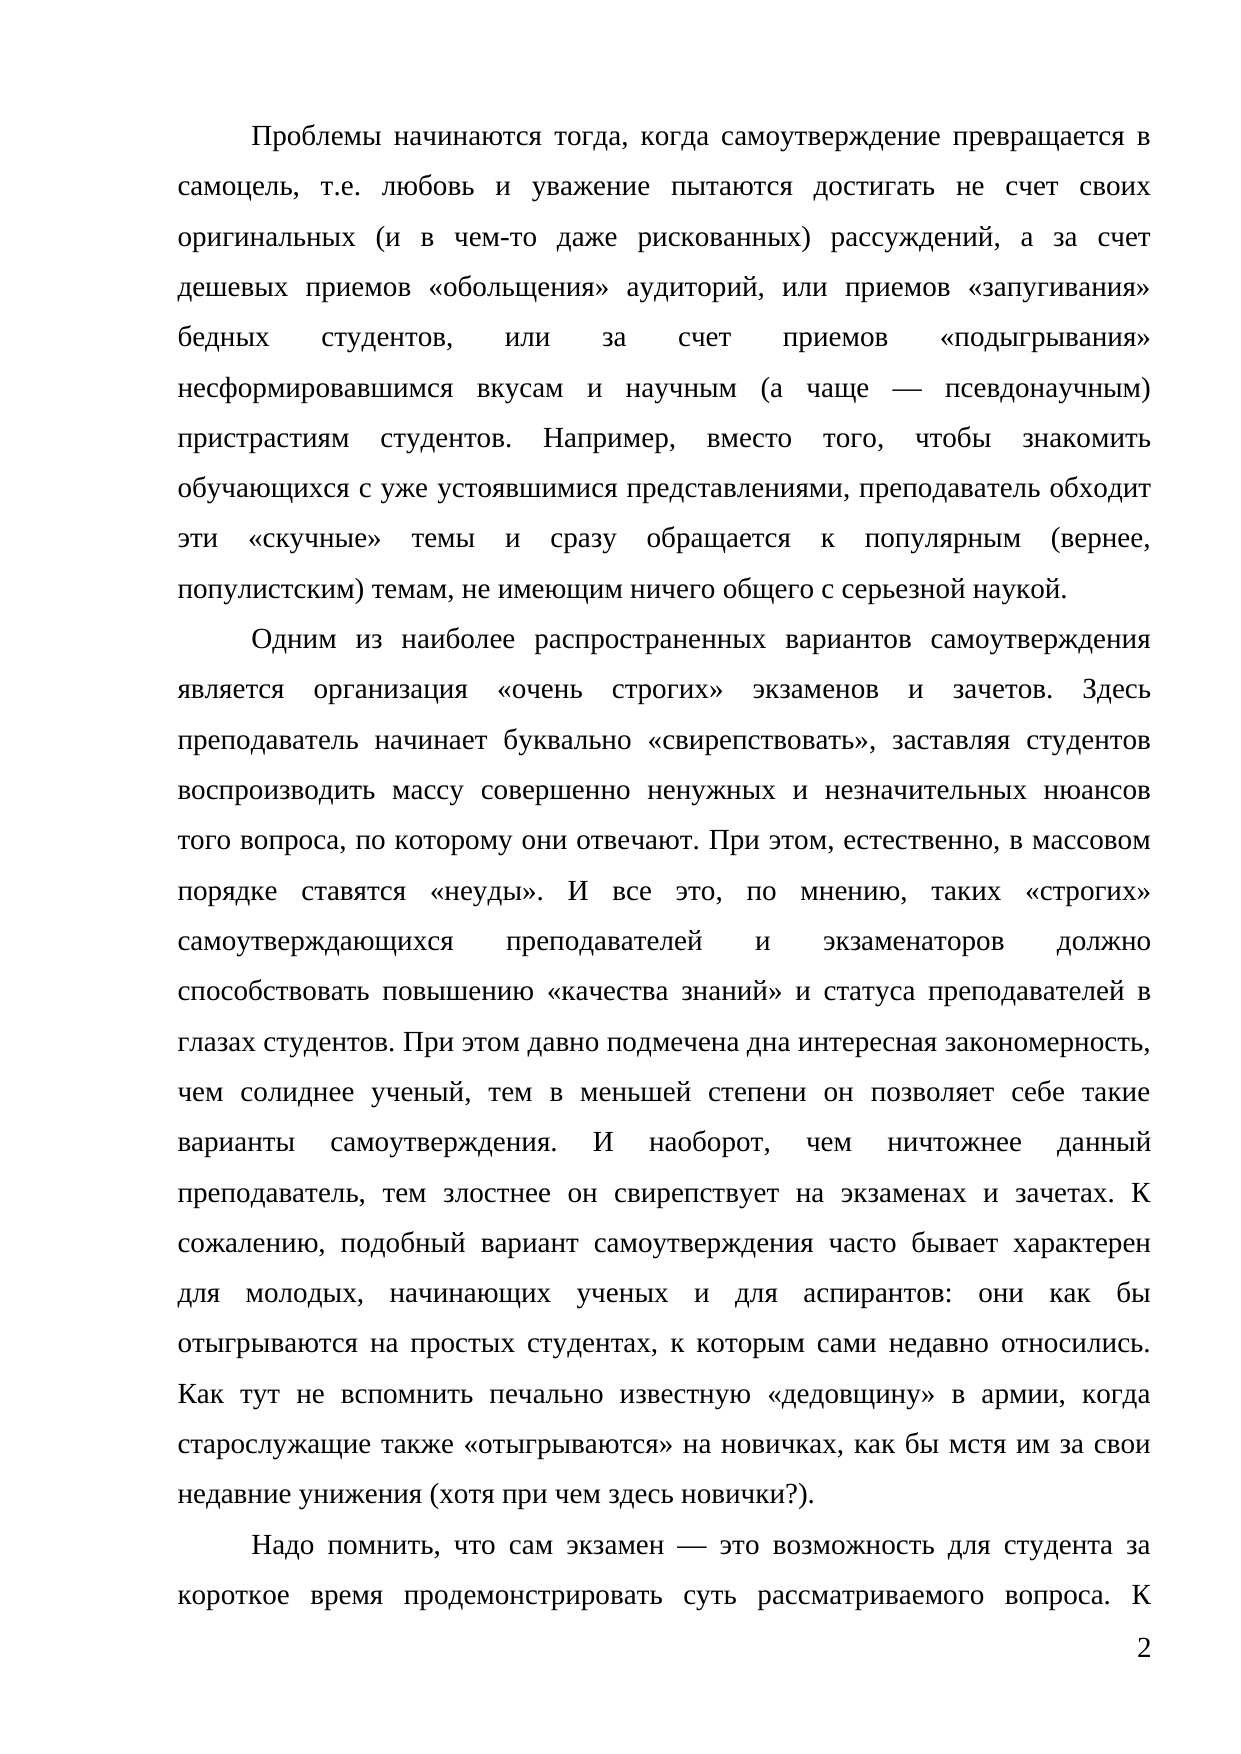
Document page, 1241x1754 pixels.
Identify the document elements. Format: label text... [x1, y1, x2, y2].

text Одним из наиболее распространенных вариантов самоутверждения является организация «очень строгих» экзаменов и зачетов. Здесь преподаватель начинает буквально «свирепствовать», заставляя студентов воспроизводить массу совершенно ненужных и незначительных нюансов того вопроса, по которому они отвечают. При этом, естественно, в массовом порядке ставятся «неуды». И все это, по мнению, таких «строгих» самоутверждающихся преподавателей и экзаменаторов должно способствовать повышению «качества знаний» и статуса преподавателей в глазах студентов. При этом давно подмечена дна интересная закономерность, чем солиднее ученый, тем в меньшей степени он позволяет себе такие варианты самоутверждения. И наоборот, чем ничтожнее данный преподаватель, тем злостнее он свирепствует на экзаменах и зачетах. К сожалению, подобный вариант самоутверждения часто бывает характерен для молодых, начинающих ученых и для аспирантов: они как бы отыгрываются на простых студентах, к которым сами недавно относились. Как тут не вспомнить печально известную «дедовщину» в армии, когда старослужащие также «отыгрываются» на новичках, как бы мстя им за свои недавние унижения (хотя при чем здесь новички?). [177, 621, 1152, 1510]
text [177, 1527, 1152, 1611]
text Проблемы начинаются тогда, когда самоутверждение превращается в самоцель, т.е. любовь и уважение пытаются достигать не счет своих оригинальных (и в чем-то даже рискованных) рассуждений, а за счет дешевых приемов «обольщения» аудиторий, или приемов «запугивания» бедных студентов, или за счет приемов «подыгрывания» несформировавшимся вкусам и научным (а чаще — псевдонаучным) пристрастиям студентов. Например, вместо того, чтобы знакомить обучающихся с уже устоявшимися представлениями, преподаватель обходит эти «скучные» темы и сразу обращается к популярным (вернее, популистским) темам, не имеющим ничего общего с серьезной наукой. [177, 118, 1152, 604]
